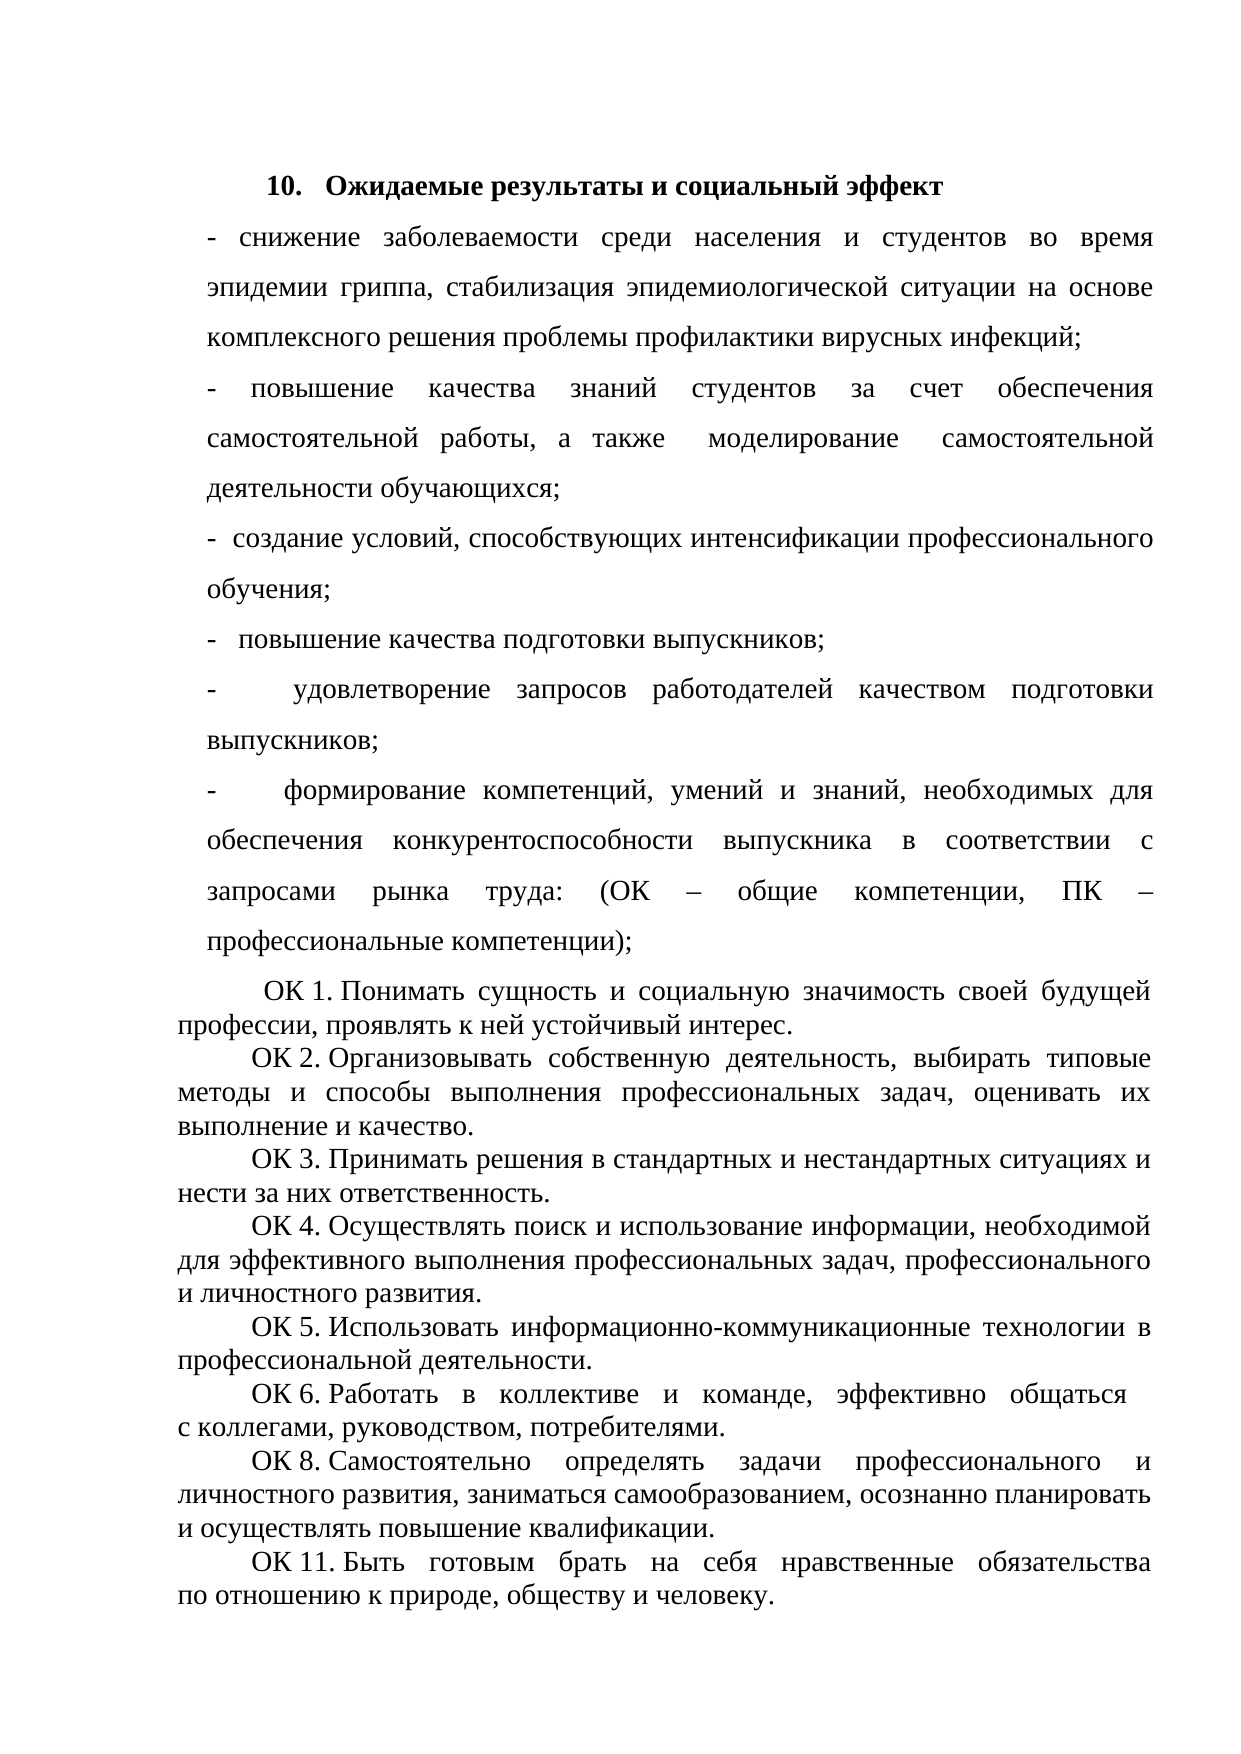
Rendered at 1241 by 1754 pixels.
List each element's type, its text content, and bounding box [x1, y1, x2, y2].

list ОК 11. Быть готовым брать на себя нравственные обязательства по отношению к природе, обществу и человеку. [177, 1544, 1152, 1611]
list ОК 2. Организовывать собственную деятельность, выбирать типовые методы и способы выполнения профессиональных задач, оценивать их выполнение и качество. [177, 1041, 1152, 1141]
list ОК 6. Работать в коллективе и команде, эффективно общаться с коллегами, руководством, потребителями. [177, 1376, 1152, 1443]
list ОК 3. Принимать решения в стандартных и нестандартных ситуациях и нести за них ответственность. [177, 1141, 1152, 1208]
list Ожидаемые результаты и социальный эффект [266, 168, 1152, 202]
text - повышение качества подготовки выпускников; [207, 621, 1154, 655]
list ОК 5. Использовать информационно-коммуникационные технологии в профессиональной деятельности. [177, 1309, 1152, 1376]
text - удовлетворение запросов работодателей качеством подготовки выпускников; [207, 672, 1154, 755]
list ОК 8. Самостоятельно определять задачи профессионального и личностного развития, заниматься самообразованием, осознанно планировать и осуществлять повышение квалификации. [177, 1443, 1152, 1544]
list ОК 4. Осуществлять поиск и использование информации, необходимой для эффективного выполнения профессиональных задач, профессионального и личностного развития. [177, 1208, 1152, 1309]
text - создание условий, способствующих интенсификации профессионального обучения; [207, 521, 1154, 604]
text - повышение качества знаний студентов за счет обеспечения самостоятельной работы, а также моделирование самостоятельной деятельности обучающихся; [207, 370, 1154, 504]
text - снижение заболеваемости среди населения и студентов во время эпидемии гриппа, стабилизация эпидемиологической ситуации на основе комплексного решения проблемы профилактики вирусных инфекций; [207, 219, 1154, 353]
text - формирование компетенций, умений и знаний, необходимых для обеспечения конкурентоспособности выпускника в соответствии с запросами рынка труда: (ОК – общие компетенции, ПК – профессиональные компетенции); [207, 772, 1154, 957]
list ОК 1. Понимать сущность и социальную значимость своей будущей профессии, проявлять к ней устойчивый интерес. [177, 973, 1152, 1041]
